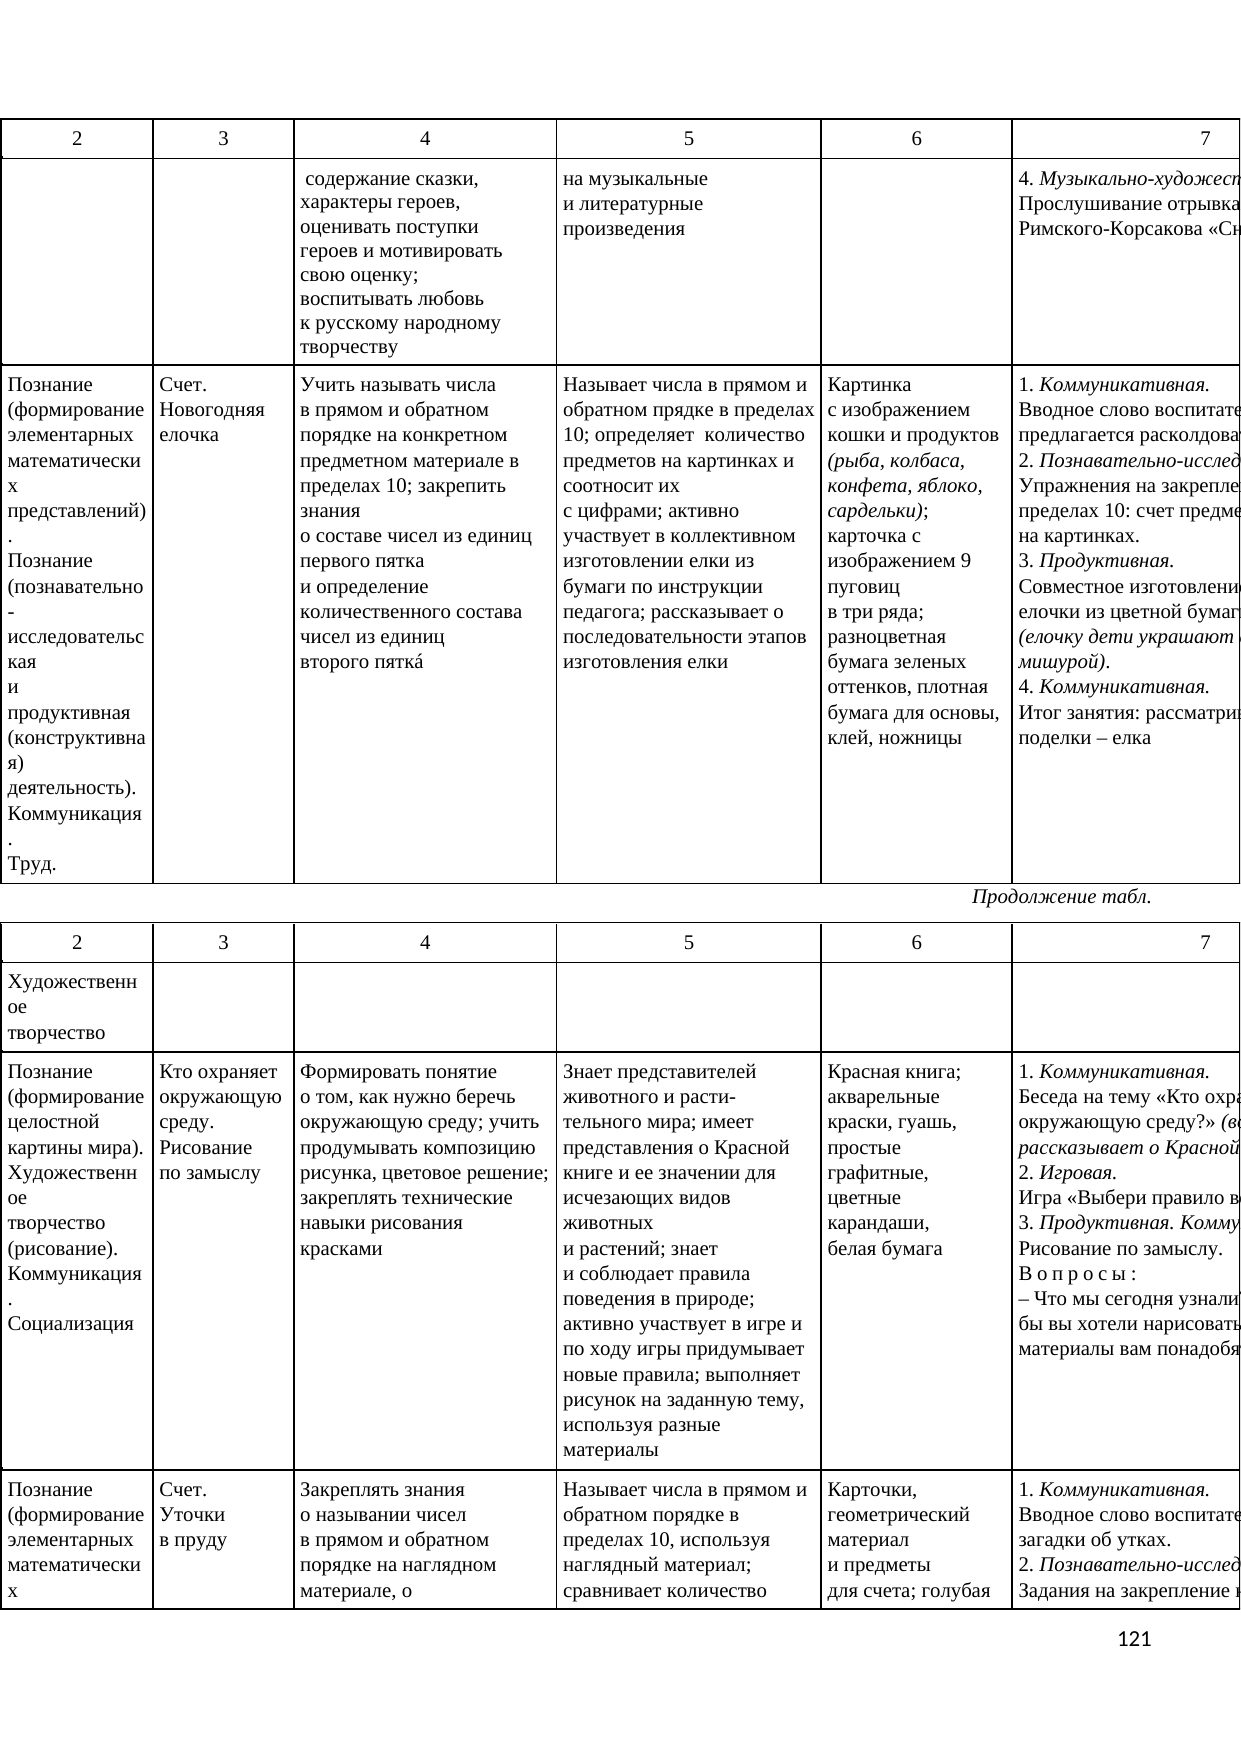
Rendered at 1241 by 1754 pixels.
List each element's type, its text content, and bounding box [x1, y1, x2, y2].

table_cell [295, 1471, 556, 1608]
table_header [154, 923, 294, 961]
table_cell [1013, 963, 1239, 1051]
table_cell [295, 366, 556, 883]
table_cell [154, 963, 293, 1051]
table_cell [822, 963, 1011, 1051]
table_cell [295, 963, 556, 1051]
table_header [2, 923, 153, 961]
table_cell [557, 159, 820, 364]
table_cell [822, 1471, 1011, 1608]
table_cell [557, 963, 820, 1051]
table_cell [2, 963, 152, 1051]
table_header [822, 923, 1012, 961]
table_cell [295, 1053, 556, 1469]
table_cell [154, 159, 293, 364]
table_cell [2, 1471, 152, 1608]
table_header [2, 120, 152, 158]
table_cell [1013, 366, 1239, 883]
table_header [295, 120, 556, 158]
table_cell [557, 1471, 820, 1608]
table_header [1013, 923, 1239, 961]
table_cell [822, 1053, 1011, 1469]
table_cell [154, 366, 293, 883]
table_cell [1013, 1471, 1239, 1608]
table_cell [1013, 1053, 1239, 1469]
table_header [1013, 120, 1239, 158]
text Продолжение табл. [177, 884, 1152, 908]
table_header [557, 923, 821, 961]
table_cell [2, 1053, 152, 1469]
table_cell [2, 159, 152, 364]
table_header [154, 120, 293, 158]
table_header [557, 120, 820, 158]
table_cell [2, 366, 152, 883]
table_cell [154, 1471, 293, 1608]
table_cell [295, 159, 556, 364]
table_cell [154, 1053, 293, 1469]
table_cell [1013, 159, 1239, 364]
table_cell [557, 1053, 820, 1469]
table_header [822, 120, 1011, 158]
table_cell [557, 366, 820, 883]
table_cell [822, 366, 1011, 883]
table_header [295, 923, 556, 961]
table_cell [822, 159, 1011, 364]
